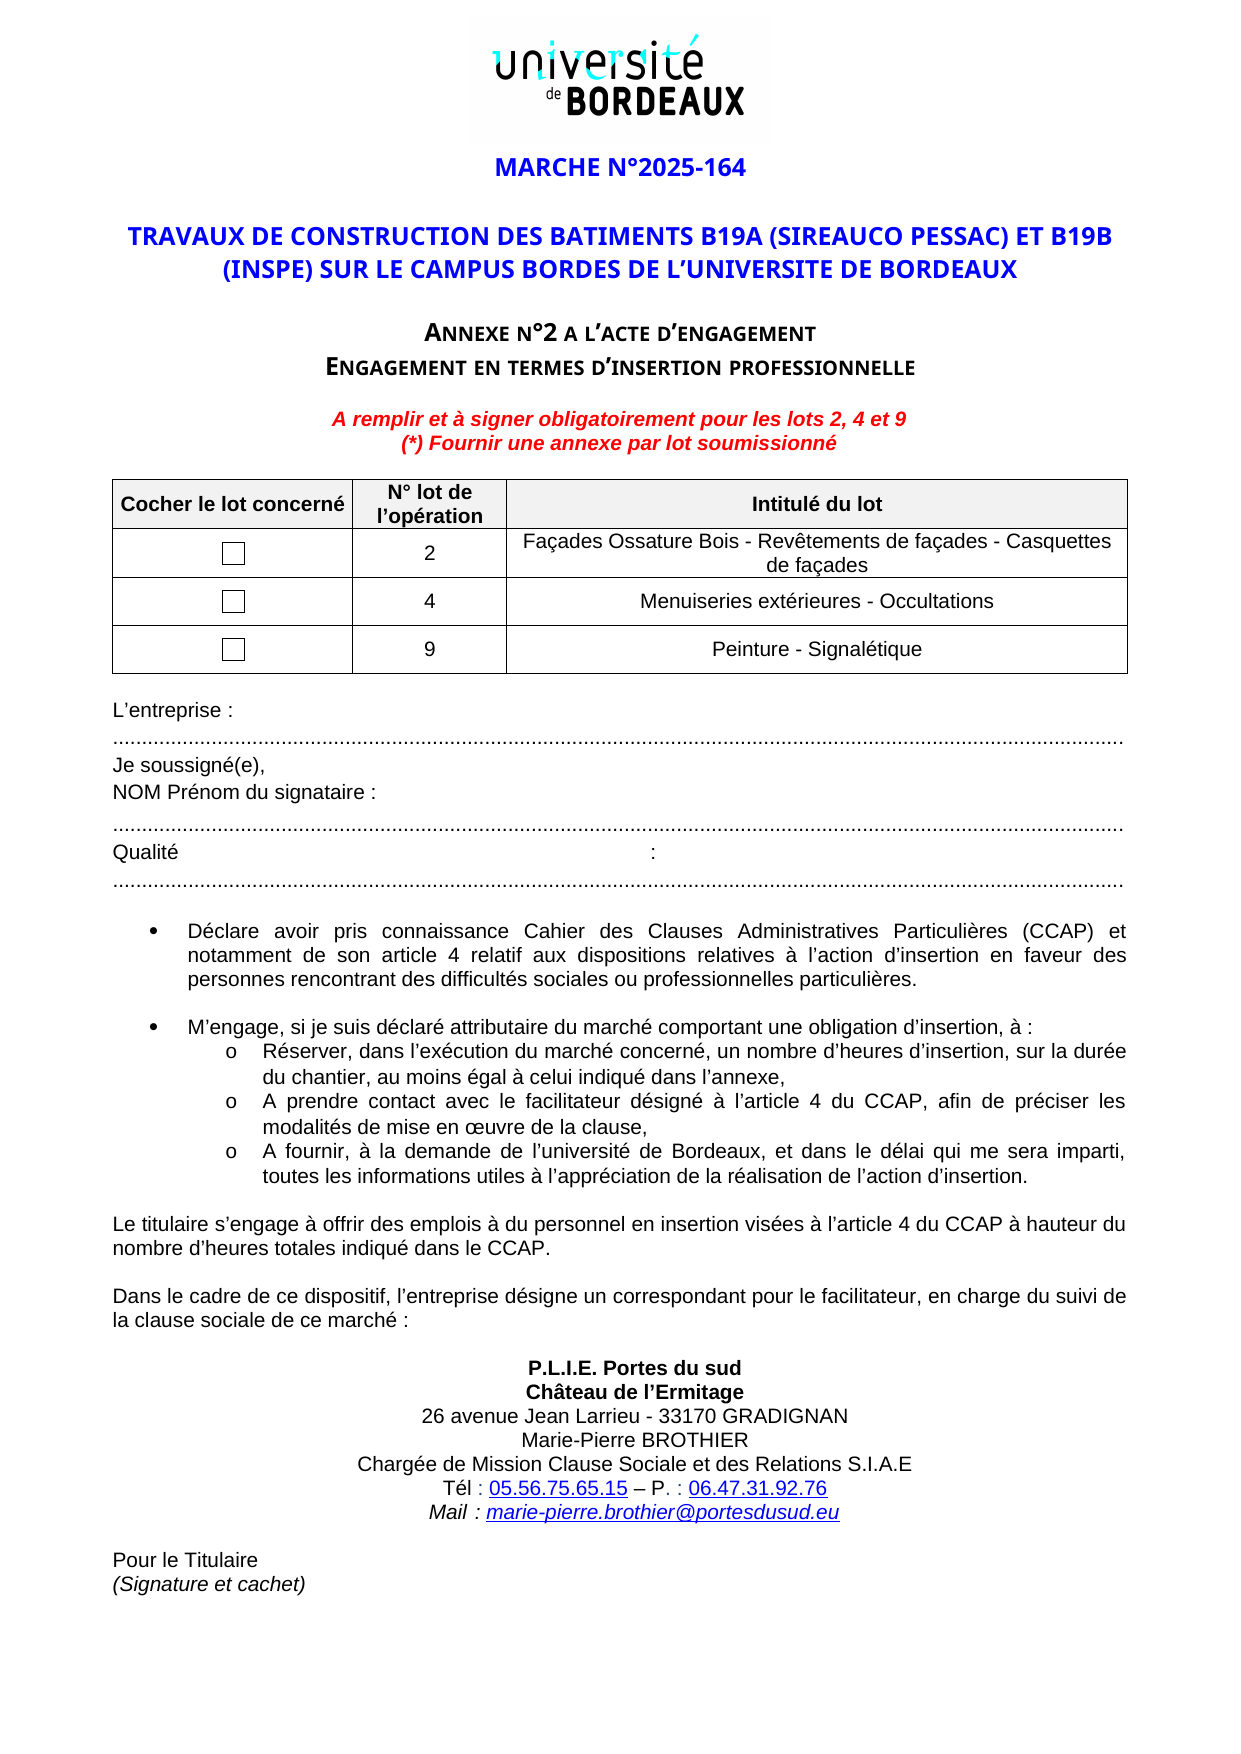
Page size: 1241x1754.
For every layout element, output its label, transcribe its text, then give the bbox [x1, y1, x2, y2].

table_cell Peinture - Signalétique [507, 626, 1127, 673]
text Annexe n°2 a l’acte d’engagement [112, 315, 1128, 349]
table_cell [113, 529, 352, 577]
table_cell 9 [353, 626, 506, 673]
text NOM Prénom du signataire : [112, 780, 1128, 804]
text Tél : 05.56.75.65.15 – P. : 06.47.31.92.76 [112, 1476, 1128, 1500]
text P.L.I.E. Portes du sud [142, 1356, 1128, 1380]
table_cell 2 [353, 529, 506, 577]
table_cell 4 [353, 578, 506, 625]
list A prendre contact avec le facilitateur désigné à l’article 4 du CCAP, afin de préciser les modalités de mise en œuvre de la clause, [225, 1089, 1128, 1138]
text Chargée de Mission Clause Sociale et des Relations S.I.A.E [142, 1452, 1128, 1476]
text MARCHE N°2025-164 [112, 150, 1128, 184]
picture [469, 17, 771, 144]
text (*) Fournir une annexe par lot soumissionné [112, 431, 1128, 455]
text Engagement en termes d’insertion professionnelle [112, 349, 1128, 383]
text Mail : marie-pierre.brothier@portesdusud.eu [142, 1500, 1128, 1524]
list M’engage, si je suis déclaré attributaire du marché comportant une obligation d’insertion, à : [150, 1015, 1128, 1039]
text Je soussigné(e), [112, 753, 1128, 777]
list Réserver, dans l’exécution du marché concerné, un nombre d’heures d’insertion, sur la durée du chantier, au moins égal à celui indiqué dans l’annexe, [225, 1039, 1128, 1089]
text Le titulaire s’engage à offrir des emplois à du personnel en insertion visées à l’article 4 du CCAP à hauteur du nombre d’heures totales indiqué dans le CCAP. [112, 1212, 1128, 1260]
table_header Intitulé du lot [507, 480, 1127, 528]
text Dans le cadre de ce dispositif, l’entreprise désigne un correspondant pour le facilitateur, en charge du suivi de la clause sociale de ce marché : [112, 1284, 1128, 1332]
text 26 avenue Jean Larrieu - 33170 GRADIGNAN [142, 1404, 1128, 1428]
table_cell [113, 626, 352, 673]
text A remplir et à signer obligatoirement pour les lots 2, 4 et 9 [112, 407, 1128, 431]
list A fournir, à la demande de l’université de Bordeaux, et dans le délai qui me sera imparti, toutes les informations utiles à l’appréciation de la réalisation de l’action d’insertion. [225, 1138, 1128, 1188]
text Pour le Titulaire [112, 1548, 1128, 1572]
table_header N° lot de l’opération [353, 480, 506, 528]
table_cell Menuiseries extérieures - Occultations [507, 578, 1127, 625]
text L’entreprise : [112, 698, 1128, 749]
text Château de l’Ermitage [142, 1380, 1128, 1404]
table_cell Façades Ossature Bois - Revêtements de façades - Casquettes de façades [507, 529, 1127, 577]
text Qualité : [112, 840, 1128, 891]
text (Signature et cachet) [112, 1572, 1128, 1596]
text TRAVAUX DE CONSTRUCTION DES BATIMENTS B19A (SIREAUCO PESSAC) ET B19B (INSPE) SUR LE CAMPUS BORDES DE L’UNIVERSITE DE BORDEAUX [112, 218, 1128, 286]
text Marie-Pierre BROTHIER [142, 1428, 1128, 1452]
table_cell [113, 578, 352, 625]
list Déclare avoir pris connaissance Cahier des Clauses Administratives Particulières (CCAP) et notamment de son article 4 relatif aux dispositions relatives à l’action d’insertion en faveur des personnes rencontrant des difficultés sociales ou professionnelles particulières. [150, 919, 1128, 991]
table_header Cocher le lot concerné [113, 480, 352, 528]
